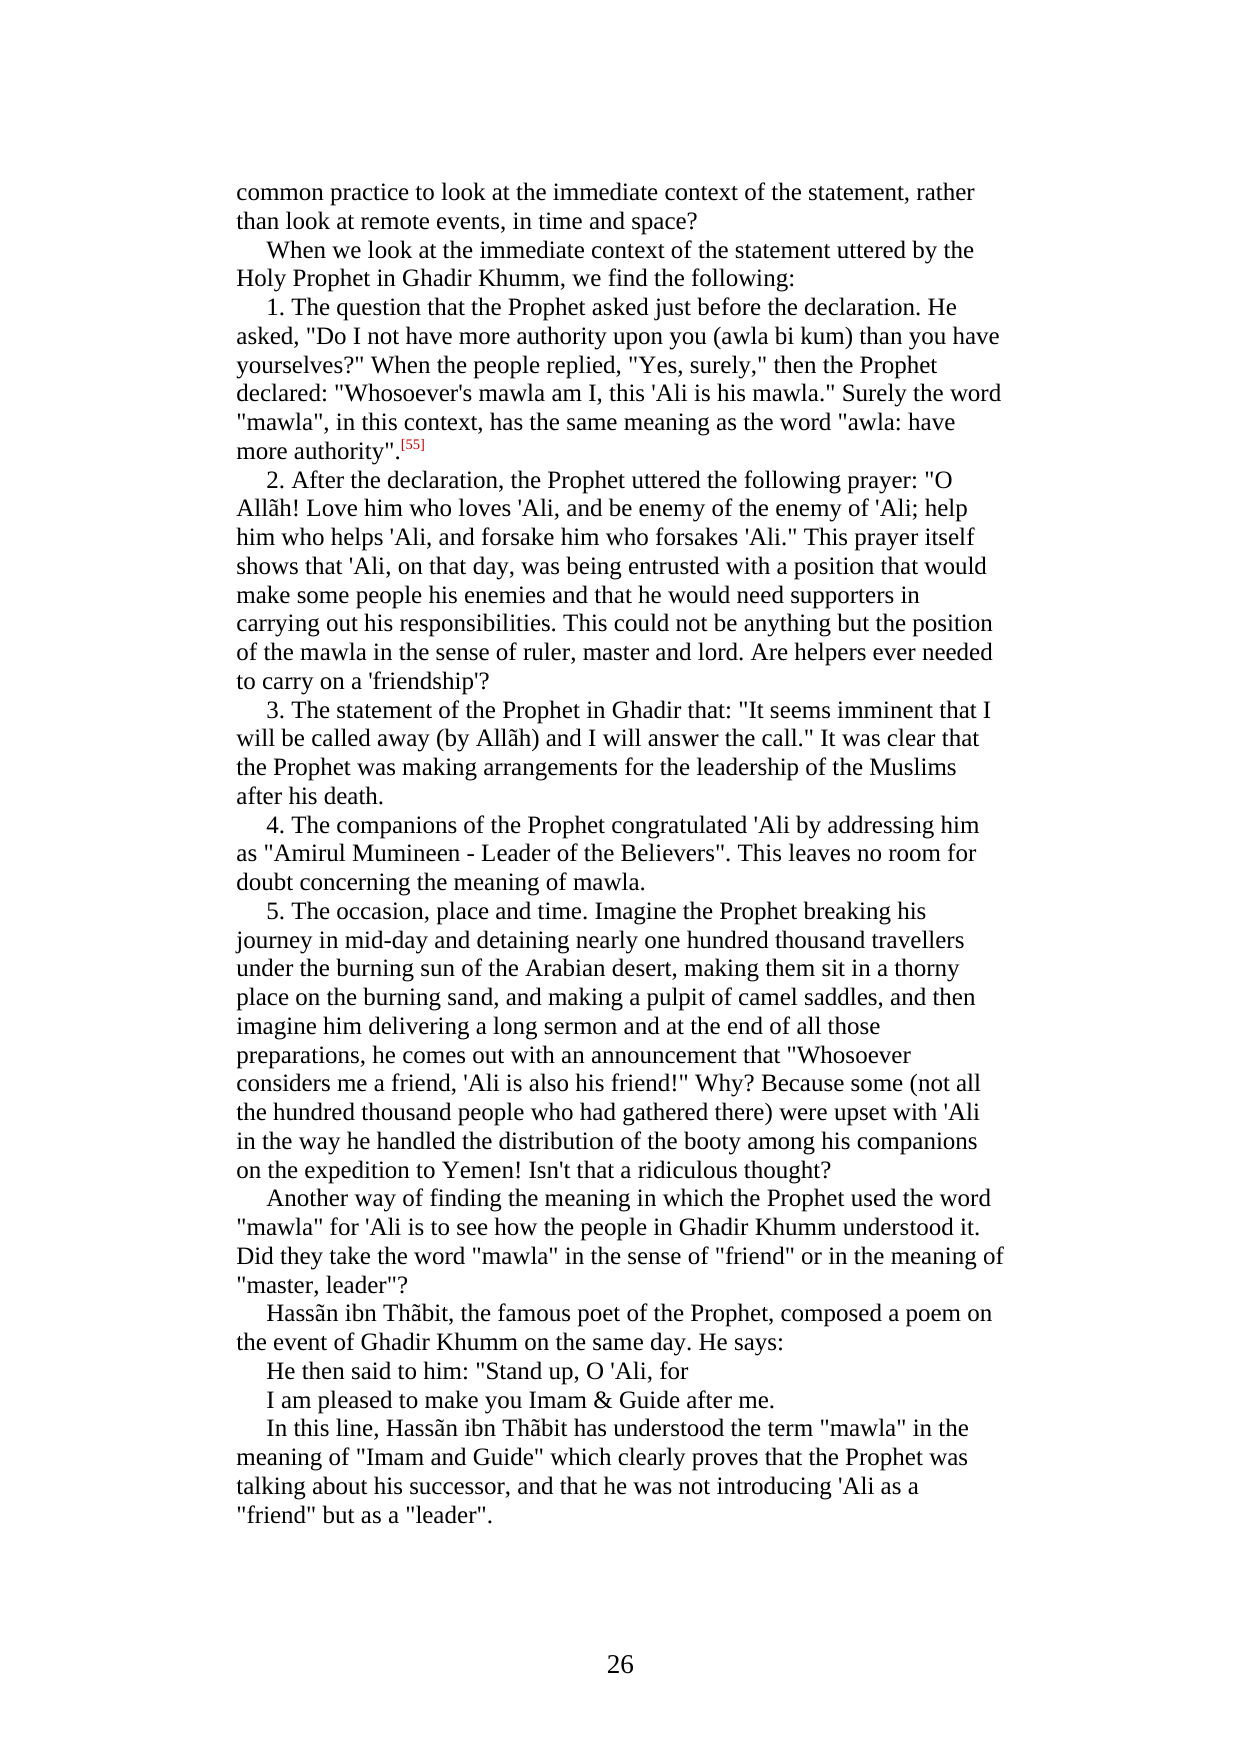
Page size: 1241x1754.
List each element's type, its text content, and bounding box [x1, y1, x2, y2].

text 2. After the declaration, the Prophet uttered the following prayer: "O Allãh! Love him who loves 'Ali, and be enemy of the enemy of 'Ali; help him who helps 'Ali, and forsake him who forsakes 'Ali." This prayer itself shows that 'Ali, on that day, was being entrusted with a position that would make some people his enemies and that he would need supporters in carrying out his responsibilities. This could not be anything but the position of the mawla in the sense of ruler, master and lord. Are helpers ever needed to carry on a 'friendship'? [236, 465, 1004, 695]
text Hassãn ibn Thãbit, the famous poet of the Prophet, composed a poem on the event of Ghadir Khumm on the same day. He says: [236, 1298, 1004, 1356]
text When we look at the immediate context of the statement uttered by the Holy Prophet in Ghadir Khumm, we find the following: [236, 235, 1004, 292]
text 5. The occasion, place and time. Imagine the Prophet breaking his journey in mid-day and detaining nearly one hundred thousand travellers under the burning sun of the Arabian desert, making them sit in a thorny place on the burning sand, and making a pulpit of camel saddles, and then imagine him delivering a long sermon and at the end of all those preparations, he comes out with an announcement that "Whosoever considers me a friend, 'Ali is also his friend!" Why? Because some (not all the hundred thousand people who had gathered there) were upset with 'Ali in the way he handled the distribution of the booty among his companions on the expedition to Yemen! Isn't that a ridiculous thought? [236, 896, 1004, 1183]
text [236, 177, 1004, 235]
text 4. The companions of the Prophet congratulated 'Ali by addressing him as "Amirul Mumineen - Leader of the Believers". This leaves no room for doubt concerning the meaning of mawla. [236, 810, 1004, 896]
text In this line, Hassãn ibn Thãbit has understood the term "mawla" in the meaning of "Imam and Guide" which clearly proves that the Prophet was talking about his successor, and that he was not introducing 'Ali as a "friend" but as a "leader". [236, 1413, 1004, 1528]
text Another way of finding the meaning in which the Prophet used the word "mawla" for 'Ali is to see how the people in Ghadir Khumm understood it. Did they take the word "mawla" in the sense of "friend" or in the meaning of "master, leader"? [236, 1183, 1004, 1298]
text 3. The statement of the Prophet in Ghadir that: "It seems imminent that I will be called away (by Allãh) and I will answer the call." It was clear that the Prophet was making arrangements for the leadership of the Muslims after his death. [236, 695, 1004, 810]
text I am pleased to make you Imam & Guide after me. [236, 1385, 1004, 1413]
text 1. The question that the Prophet asked just before the declaration. He asked, "Do I not have more authority upon you (awla bi kum) than you have yourselves?" When the people replied, "Yes, surely," then the Prophet declared: "Whosoever's mawla am I, this 'Ali is his mawla." Surely the word "mawla", in this context, has the same meaning as the word "awla: have more authority".[55] [236, 292, 1004, 465]
text He then said to him: "Stand up, O 'Ali, for [236, 1356, 1004, 1385]
